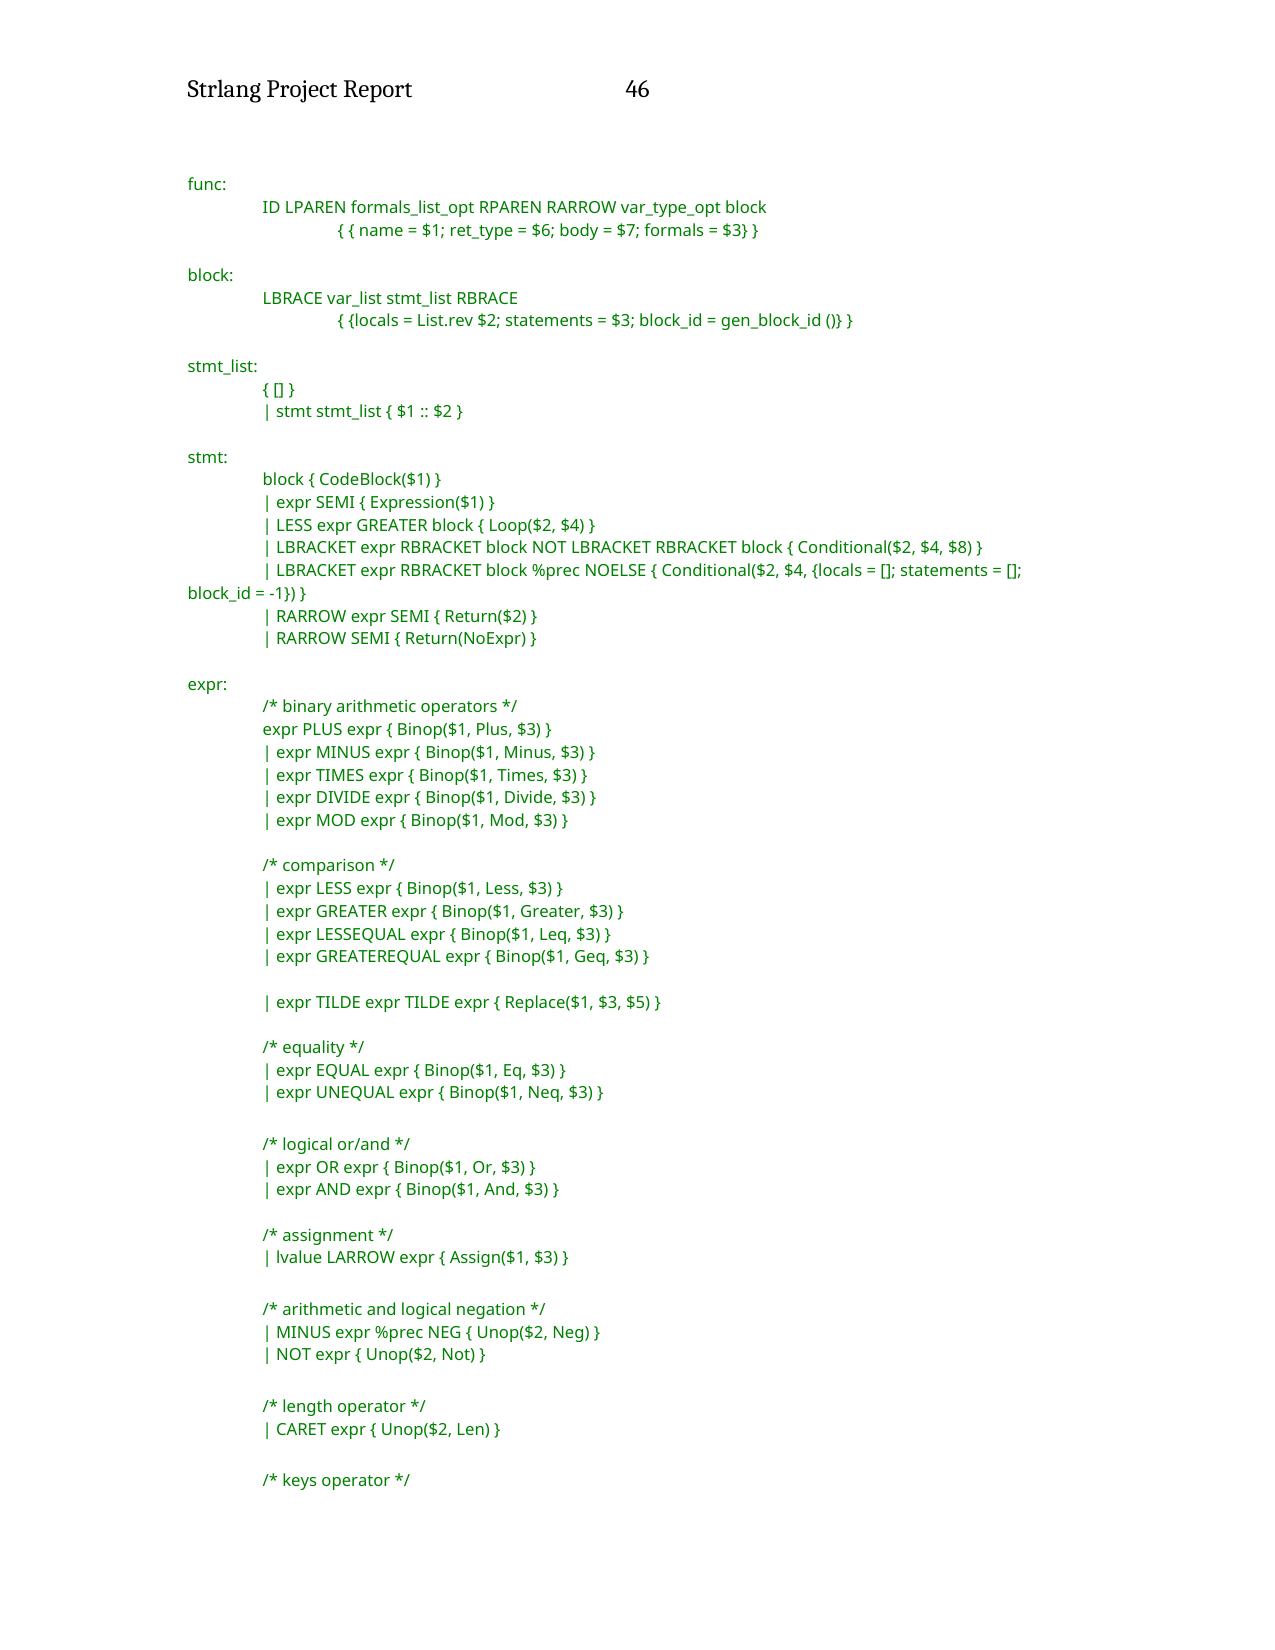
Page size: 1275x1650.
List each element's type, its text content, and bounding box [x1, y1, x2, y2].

text /* assignment */ [187, 1223, 1087, 1246]
text expr: [187, 672, 1087, 695]
text | expr UNEQUAL expr { Binop($1, Neq, $3) } [187, 1081, 1087, 1104]
text expr PLUS expr { Binop($1, Plus, $3) } [187, 718, 1087, 740]
text block { CodeBlock($1) } [187, 468, 1087, 491]
text | LBRACKET expr RBRACKET block %prec NOELSE { Conditional($2, $4, {locals = []; statements = []; block_id = -1}) } [187, 559, 1087, 604]
text /* arithmetic and logical negation */ [187, 1297, 1087, 1320]
text | LBRACKET expr RBRACKET block NOT LBRACKET RBRACKET block { Conditional($2, $4, $8) } [187, 536, 1087, 559]
text { {locals = List.rev $2; statements = $3; block_id = gen_block_id ()} } [187, 309, 1087, 332]
text | expr SEMI { Expression($1) } [187, 491, 1087, 513]
text | expr DIVIDE expr { Binop($1, Divide, $3) } [187, 786, 1087, 808]
text /* logical or/and */ [187, 1132, 1087, 1155]
text | expr MOD expr { Binop($1, Mod, $3) } [187, 808, 1087, 831]
text | stmt stmt_list { $1 :: $2 } [187, 400, 1087, 422]
text func: [187, 173, 1087, 195]
text /* length operator */ [187, 1394, 1087, 1417]
text | expr OR expr { Binop($1, Or, $3) } [187, 1155, 1087, 1178]
text | RARROW SEMI { Return(NoExpr) } [187, 627, 1087, 649]
text | expr MINUS expr { Binop($1, Minus, $3) } [187, 740, 1087, 763]
text { [] } [187, 377, 1087, 400]
text | expr GREATEREQUAL expr { Binop($1, Geq, $3) } [187, 945, 1087, 967]
text /* comparison */ [187, 854, 1087, 877]
text | LESS expr GREATER block { Loop($2, $4) } [187, 513, 1087, 536]
text LBRACE var_list stmt_list RBRACE [187, 286, 1087, 309]
text | NOT expr { Unop($2, Not) } [187, 1343, 1087, 1366]
text /* keys operator */ [187, 1468, 1087, 1491]
text /* equality */ [187, 1036, 1087, 1058]
text block: [187, 263, 1087, 286]
text | expr LESSEQUAL expr { Binop($1, Leq, $3) } [187, 922, 1087, 945]
text | CARET expr { Unop($2, Len) } [187, 1417, 1087, 1440]
text /* binary arithmetic operators */ [187, 695, 1087, 718]
text | MINUS expr %prec NEG { Unop($2, Neg) } [187, 1320, 1087, 1343]
text | RARROW expr SEMI { Return($2) } [187, 604, 1087, 627]
text | expr EQUAL expr { Binop($1, Eq, $3) } [187, 1058, 1087, 1081]
text | lvalue LARROW expr { Assign($1, $3) } [187, 1246, 1087, 1269]
text | expr AND expr { Binop($1, And, $3) } [187, 1178, 1087, 1201]
text { { name = $1; ret_type = $6; body = $7; formals = $3} } [187, 218, 1087, 241]
text | expr GREATER expr { Binop($1, Greater, $3) } [187, 899, 1087, 922]
text | expr TIMES expr { Binop($1, Times, $3) } [187, 763, 1087, 786]
text stmt: [187, 445, 1087, 468]
text stmt_list: [187, 354, 1087, 377]
text | expr LESS expr { Binop($1, Less, $3) } [187, 877, 1087, 899]
text ID LPAREN formals_list_opt RPAREN RARROW var_type_opt block [187, 195, 1087, 218]
text | expr TILDE expr TILDE expr { Replace($1, $3, $5) } [187, 990, 1087, 1013]
